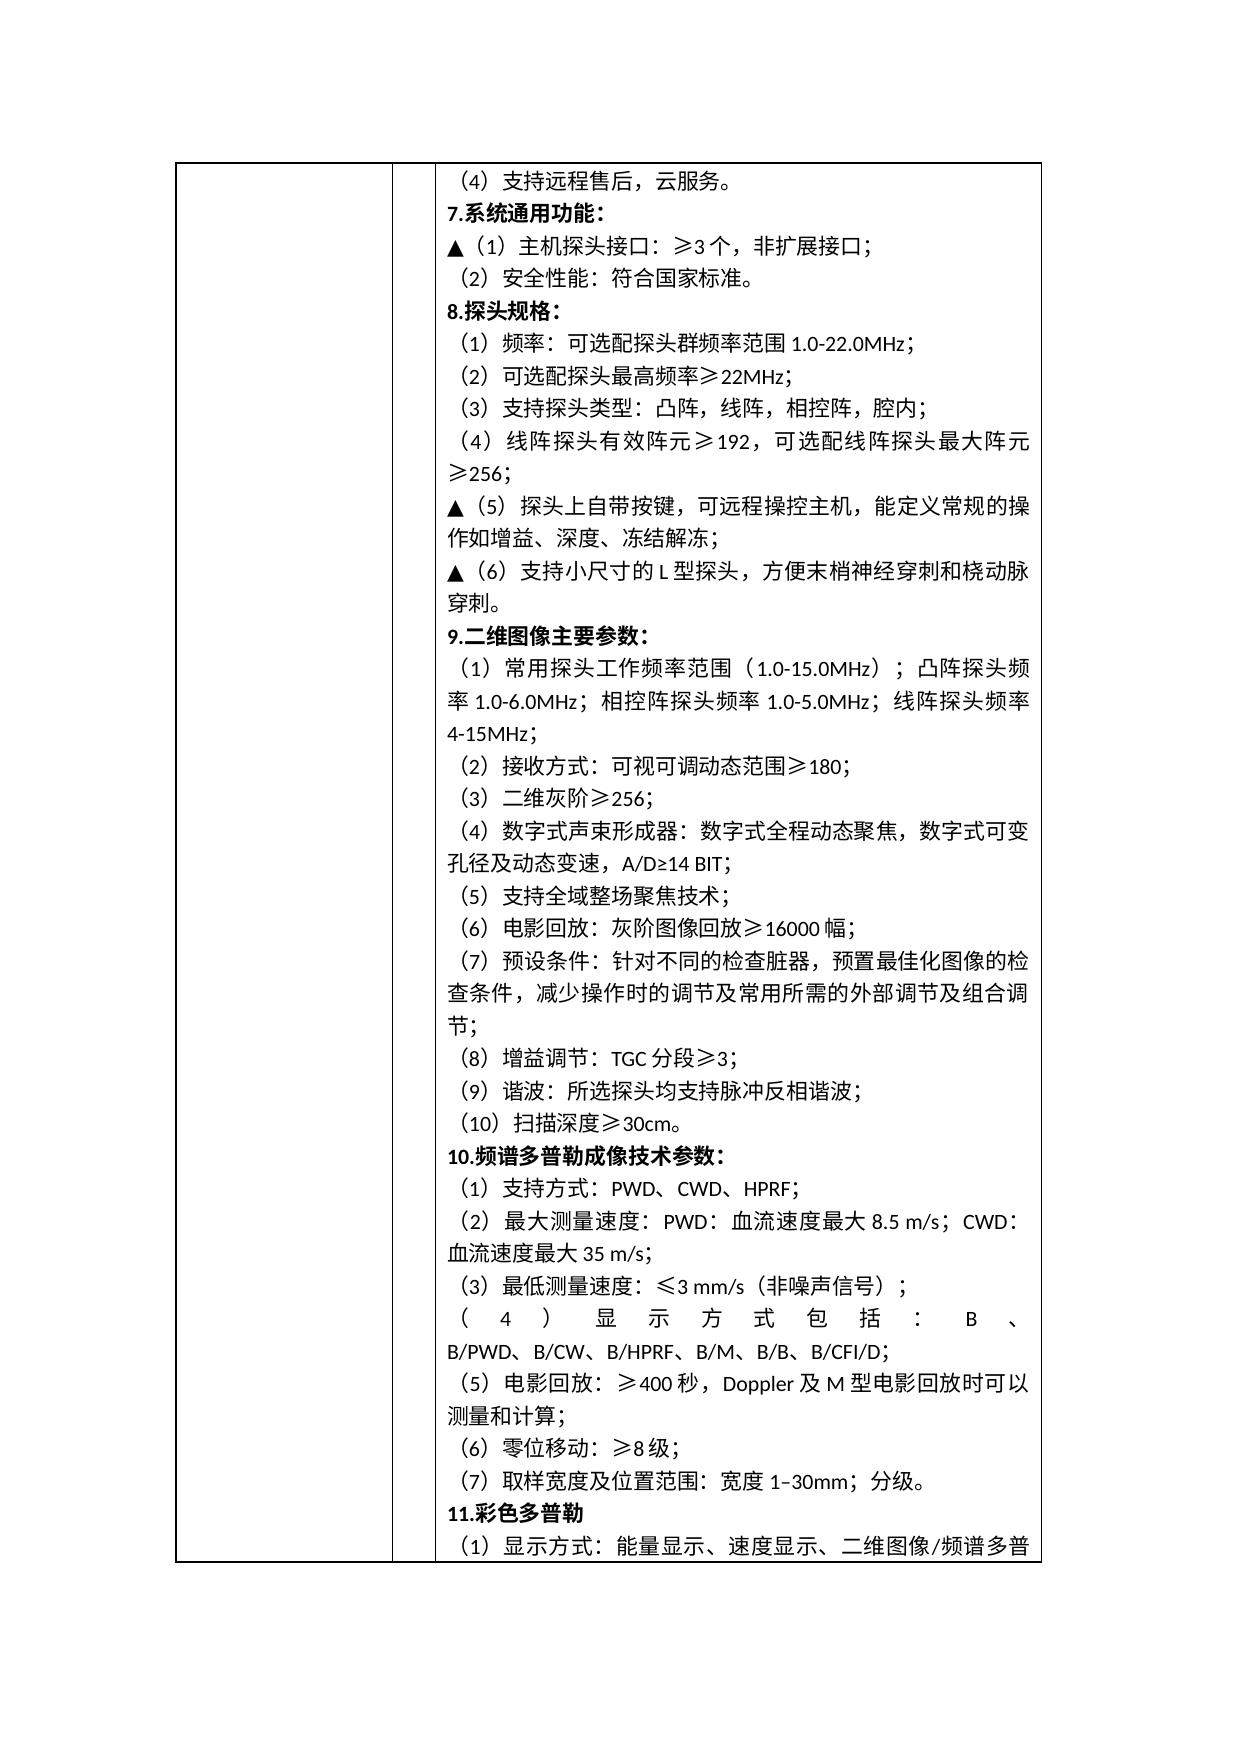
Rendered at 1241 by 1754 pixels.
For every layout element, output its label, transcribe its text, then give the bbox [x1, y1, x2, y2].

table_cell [436, 164, 1041, 1561]
table_cell 1 [393, 164, 435, 1561]
table_cell [177, 164, 392, 1561]
